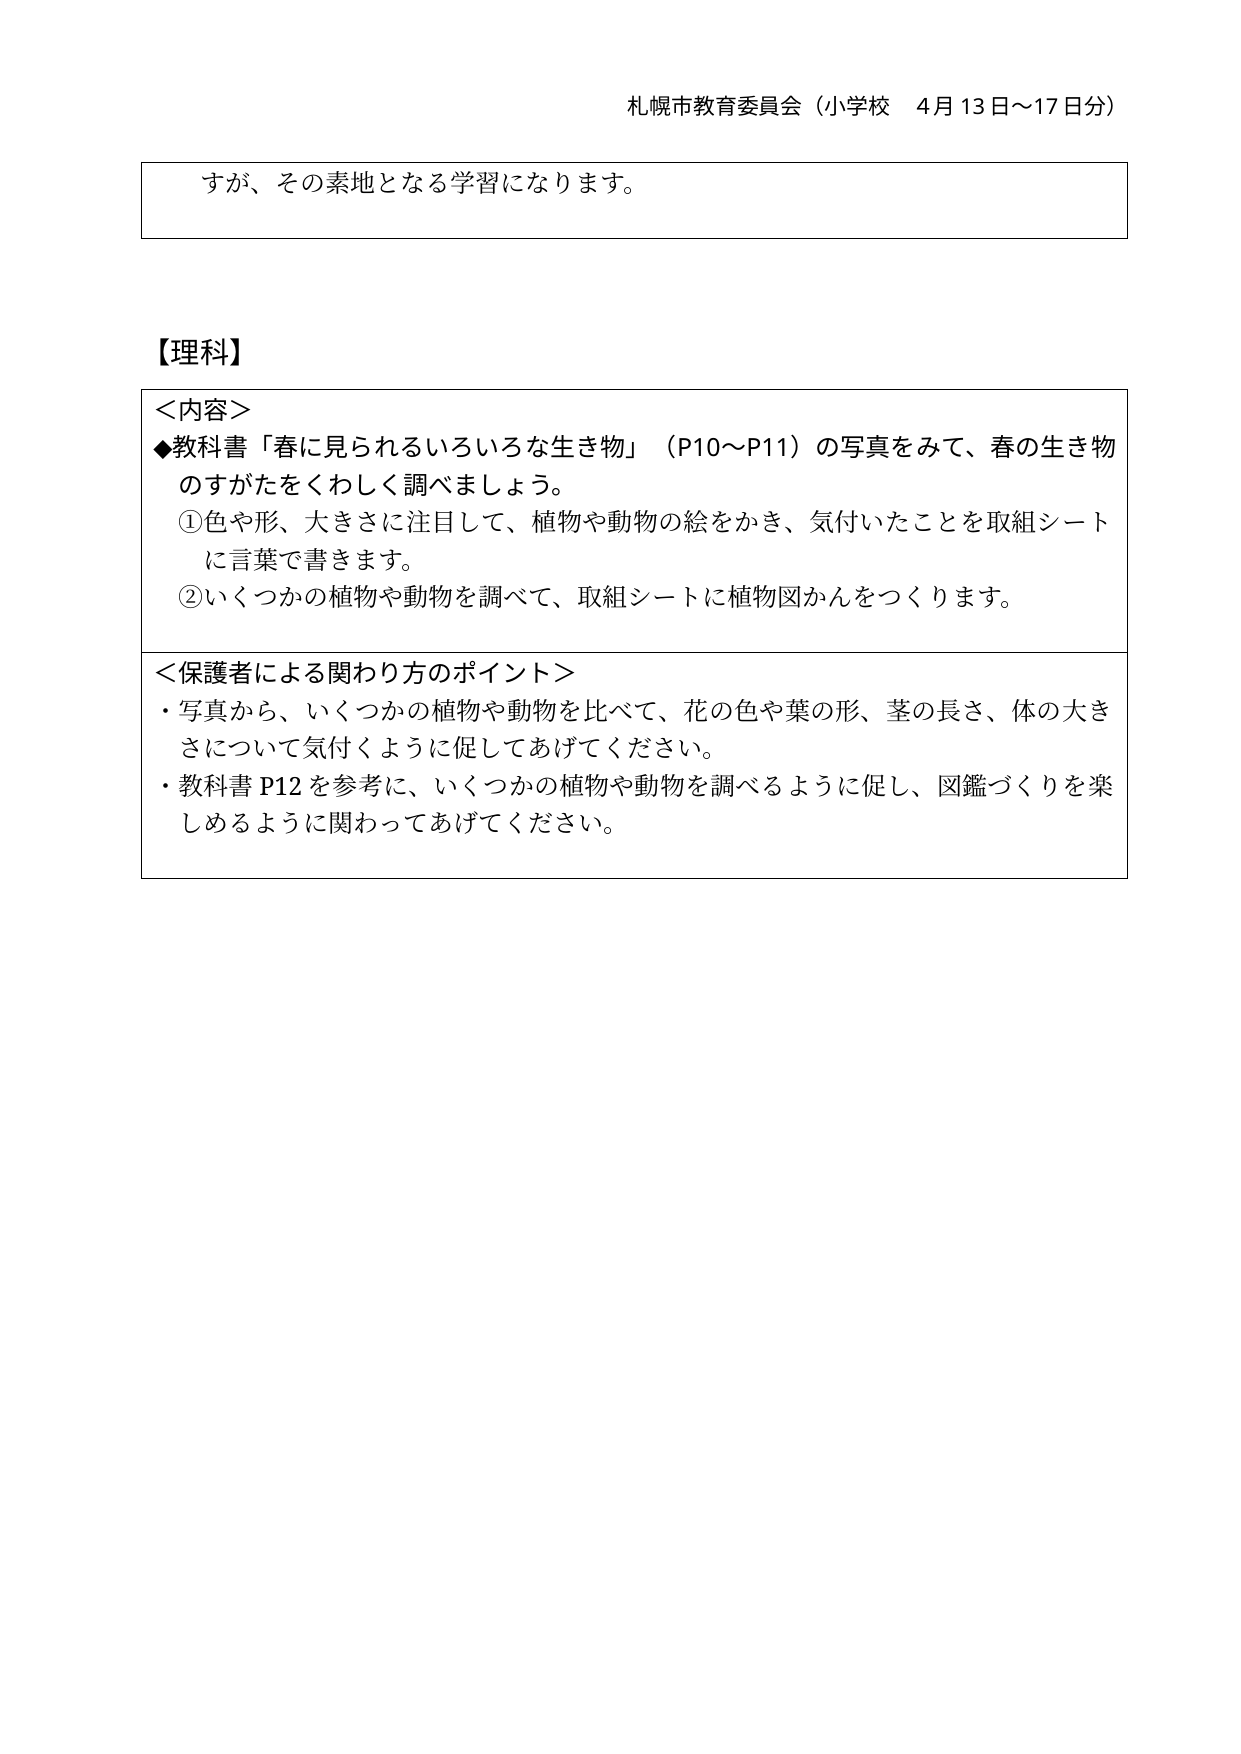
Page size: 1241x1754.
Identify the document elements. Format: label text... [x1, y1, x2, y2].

text 【理科】 [112, 314, 1128, 389]
table_header ＜内容＞ ◆教科書「春に見られるいろいろな生き物」（P10～P11）の写真をみて、春の生き物のすがたをくわしく調べましょう。 ①色や形、大きさに注目して、植物や動物の絵をかき、気付いたことを取組シートに言葉で書きます。 ②いくつかの植物や動物を調べて、取組シートに植物図かんをつくります。 [142, 390, 1127, 652]
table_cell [142, 163, 1127, 238]
table_cell ＜保護者による関わり方のポイント＞ ・写真から、いくつかの植物や動物を比べて、花の色や葉の形、茎の長さ、体の大きさについて気付くように促してあげてください。 ・教科書P12を参考に、いくつかの植物や動物を調べるように促し、図鑑づくりを楽しめるように関わってあげてください。 [142, 653, 1127, 878]
